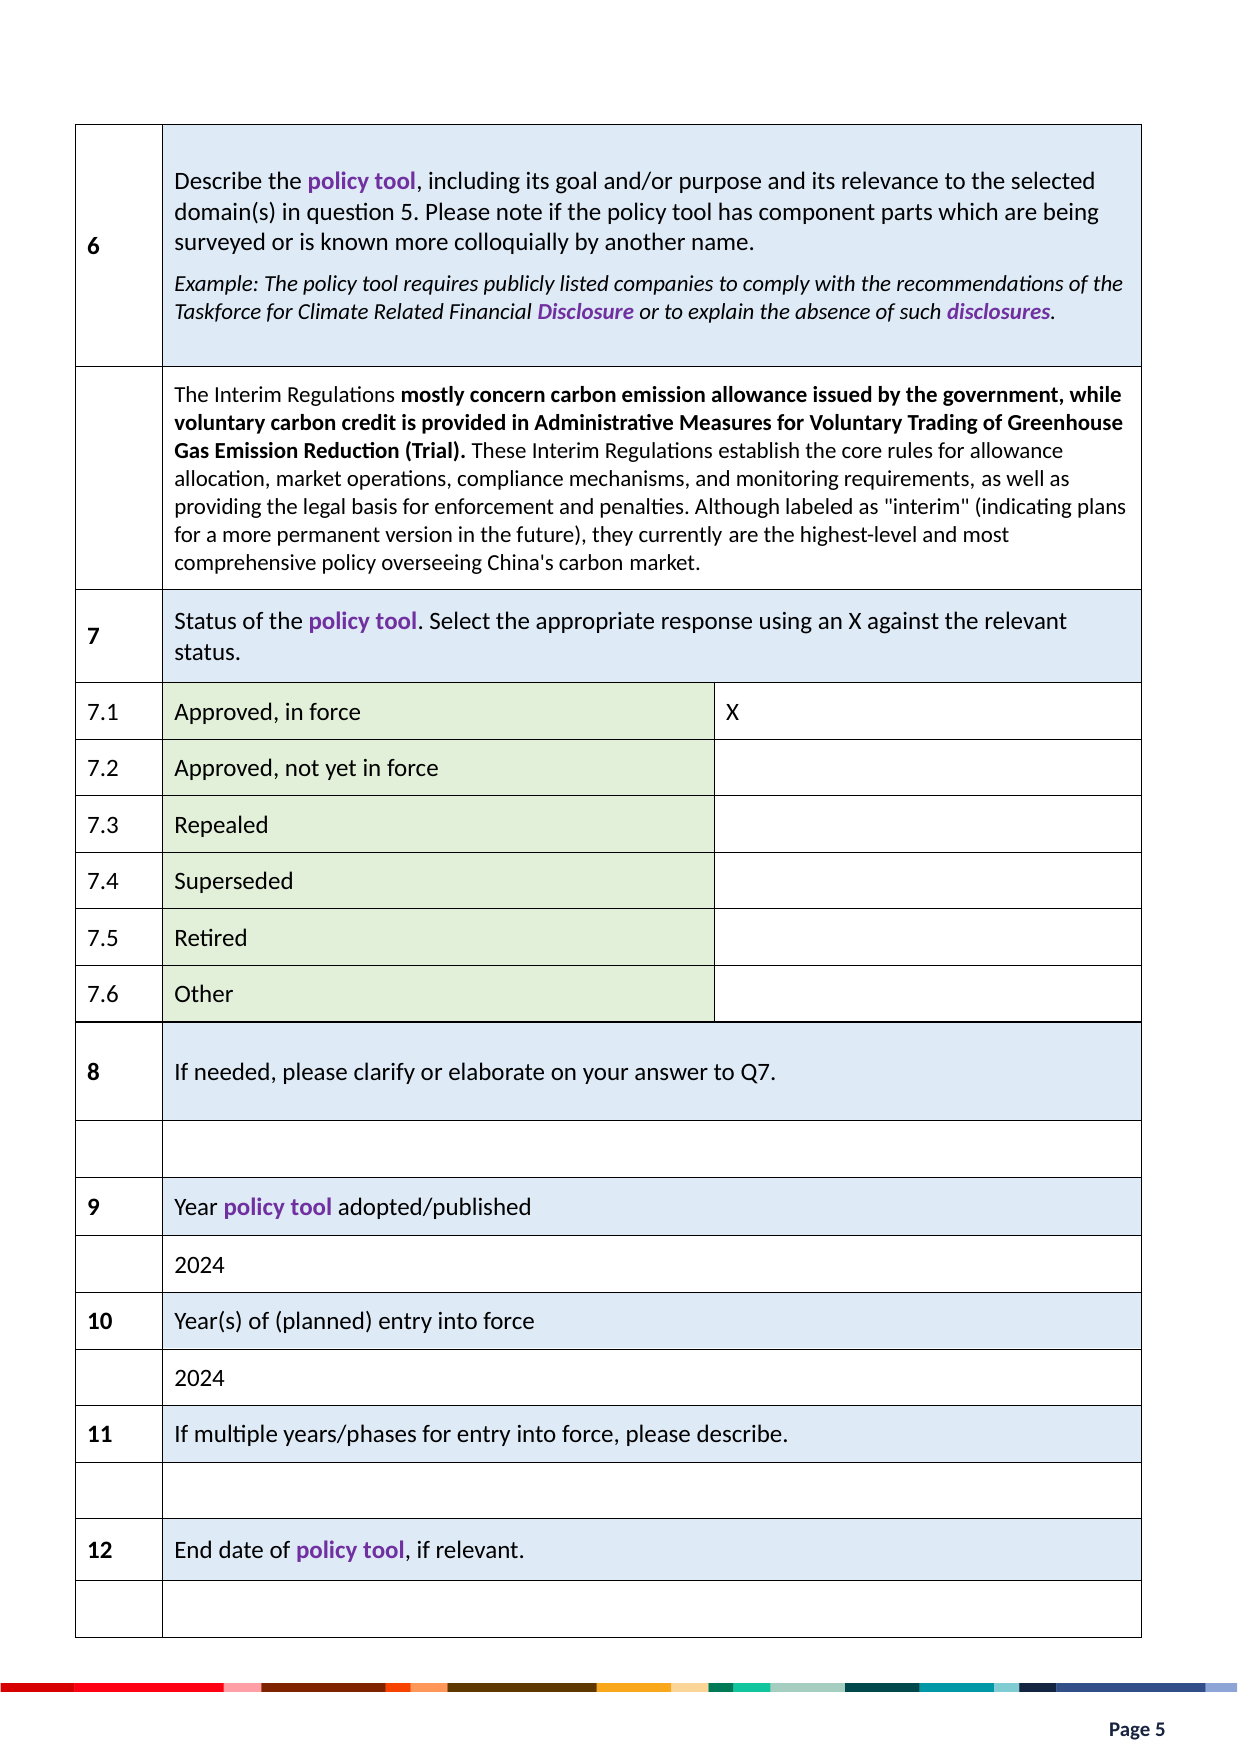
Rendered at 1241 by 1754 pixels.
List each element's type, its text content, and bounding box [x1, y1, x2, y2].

table_cell Describe the policy tool, including its goal and/or purpose and its relevance to the selected domain(s) in question 5. Please note if the policy tool has component parts which are being surveyed or is known more colloquially by another name. Example: The policy tool requires publicly listed companies to comply with the recommendations of the Taskforce for Climate Related Financial Disclosure or to explain the absence of such disclosures. [163, 125, 1141, 366]
table_cell Approved, in force [163, 683, 714, 739]
table_cell If multiple years/phases for entry into force, please describe. [163, 1406, 1141, 1462]
table_cell [715, 740, 1141, 795]
table_cell [76, 1350, 162, 1405]
table_cell [76, 1236, 162, 1292]
table_cell 7 [76, 590, 162, 682]
table_cell [163, 1121, 1141, 1177]
table_cell Other [163, 966, 714, 1021]
table_cell [76, 367, 162, 588]
table_cell 12 [76, 1519, 162, 1580]
table_cell 7.5 [76, 909, 162, 965]
table_cell 2024 [163, 1350, 1141, 1405]
table_cell 2024 [163, 1236, 1141, 1292]
table_cell Retired [163, 909, 714, 965]
table_cell 7.4 [76, 853, 162, 908]
table_cell [715, 853, 1141, 908]
table_cell X [715, 683, 1141, 739]
table_cell Status of the policy tool. Select the appropriate response using an X against the relevant status. [163, 590, 1141, 682]
table_cell [163, 1581, 1141, 1637]
table_cell 7.1 [76, 683, 162, 739]
table_cell End date of policy tool, if relevant. [163, 1519, 1141, 1580]
table_cell [163, 1463, 1141, 1518]
table_cell [76, 1581, 162, 1637]
table_cell 7.2 [76, 740, 162, 795]
picture [0, 1683, 1236, 1692]
table_cell Year policy tool adopted/published [163, 1178, 1141, 1235]
table_cell [715, 796, 1141, 852]
table_cell 9 [76, 1178, 162, 1235]
table_cell 6 [76, 125, 162, 366]
table_cell Approved, not yet in force [163, 740, 714, 795]
table_cell Superseded [163, 853, 714, 908]
table_cell The Interim Regulations mostly concern carbon emission allowance issued by the government, while voluntary carbon credit is provided in Administrative Measures for Voluntary Trading of Greenhouse Gas Emission Reduction (Trial). These Interim Regulations establish the core rules for allowance allocation, market operations, compliance mechanisms, and monitoring requirements, as well as providing the legal basis for enforcement and penalties. Although labeled as "interim" (indicating plans for a more permanent version in the future), they currently are the highest-level and most comprehensive policy overseeing China's carbon market. [163, 367, 1141, 588]
table_cell 10 [76, 1293, 162, 1348]
table_cell 11 [76, 1406, 162, 1462]
table_cell [715, 909, 1141, 965]
table_cell 7.3 [76, 796, 162, 852]
table_cell 7.6 [76, 966, 162, 1021]
table_cell Year(s) of (planned) entry into force [163, 1293, 1141, 1348]
table_cell [76, 1121, 162, 1177]
table_cell If needed, please clarify or elaborate on your answer to Q7. [163, 1023, 1141, 1120]
table_cell [715, 966, 1141, 1021]
table_cell 8 [76, 1023, 162, 1120]
table_cell Repealed [163, 796, 714, 852]
table_cell [76, 1463, 162, 1518]
